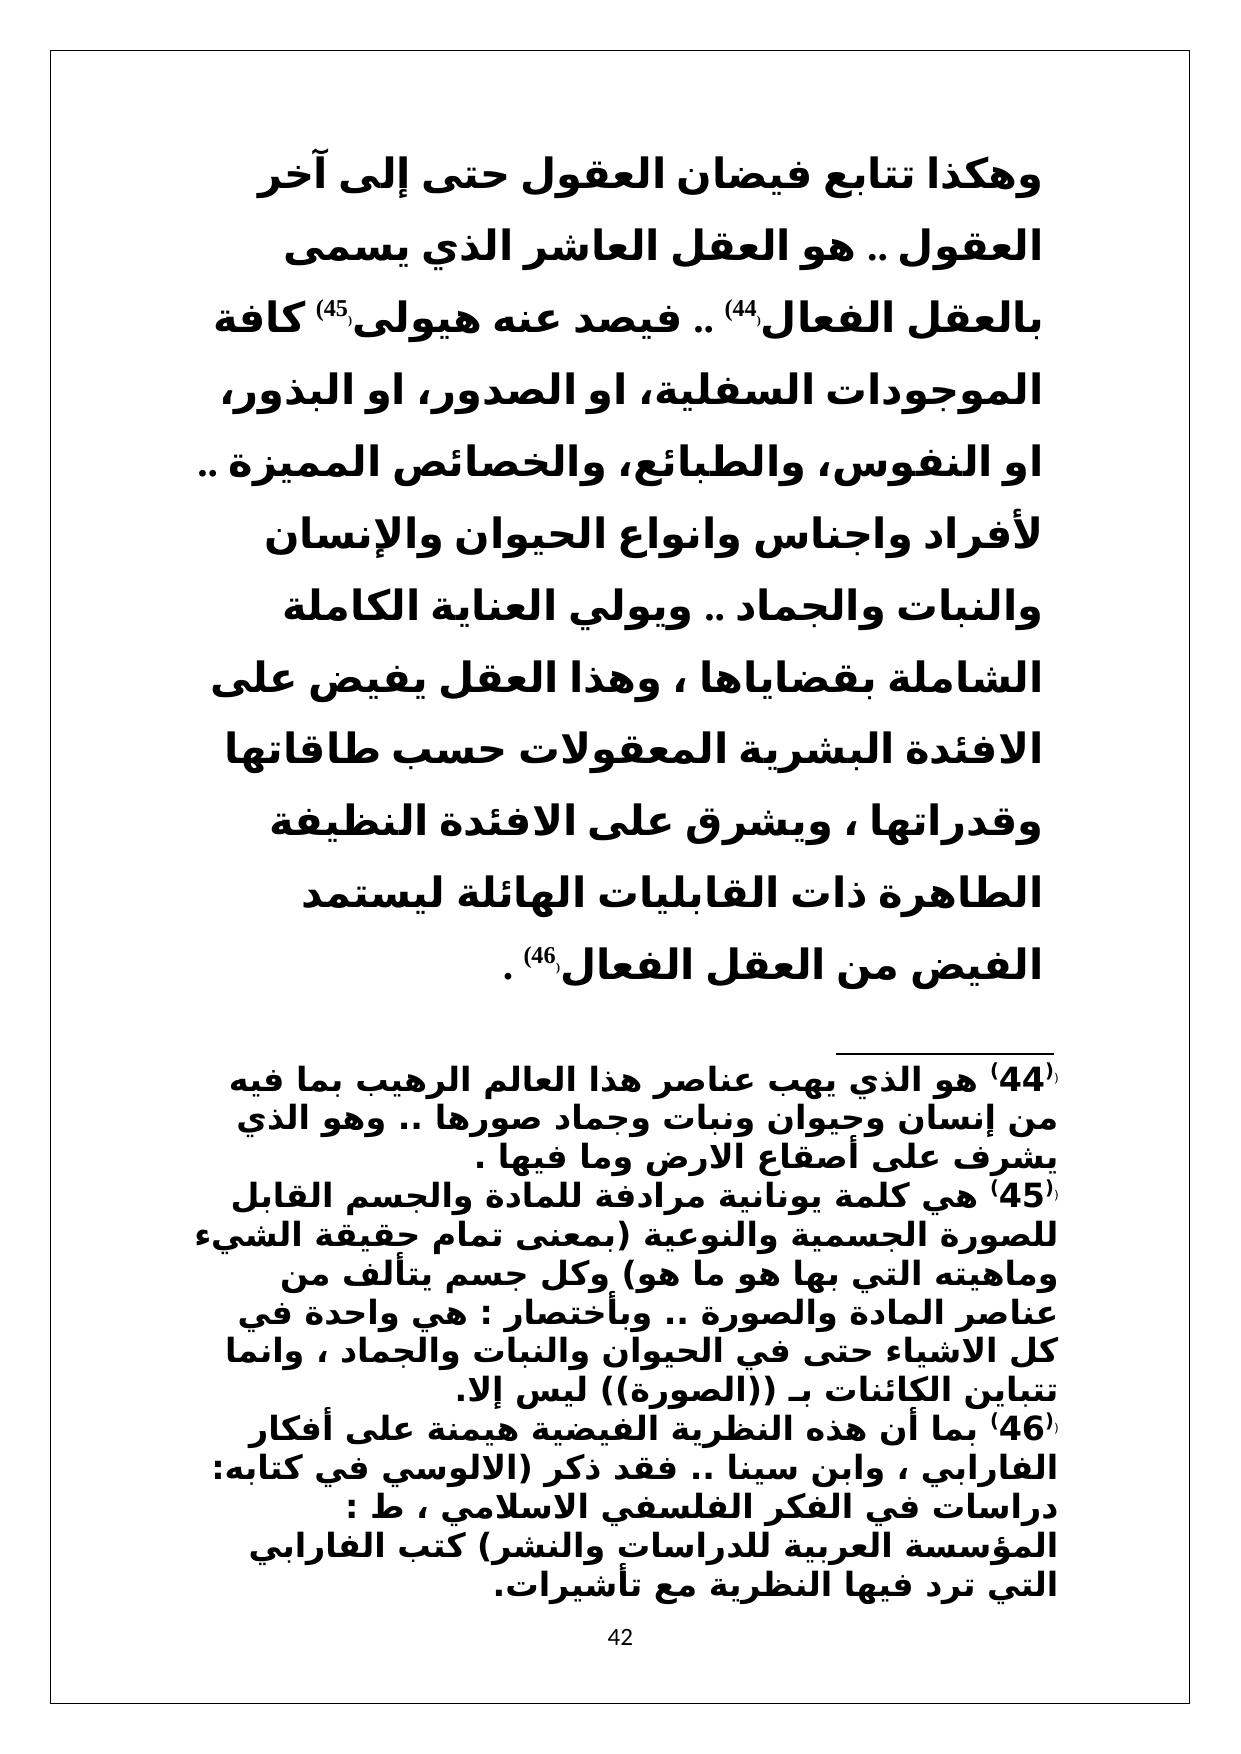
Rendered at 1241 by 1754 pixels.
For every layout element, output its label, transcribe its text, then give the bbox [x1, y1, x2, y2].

text وهكذا تتابع فيضان العقول حتى إلى آخر العقول .. هو العقل العاشر الذي يسمى بالعقل الفعال(44) .. فيصد عنه هيولى(45) كافة الموجودات السفلية، او الصدور، او البذور، او النفوس، والطبائع، والخصائص المميزة .. لأفراد واجناس وانواع الحيوان والإنسان والنبات والجماد .. ويولي العناية الكاملة الشاملة بقضاياها ، وهذا العقل يفيض على الافئدة البشرية المعقولات حسب طاقاتها وقدراتها ، ويشرق على الافئدة النظيفة الطاهرة ذات القابليات الهائلة ليستمد الفيض من العقل الفعال(46) . [169, 150, 1044, 988]
